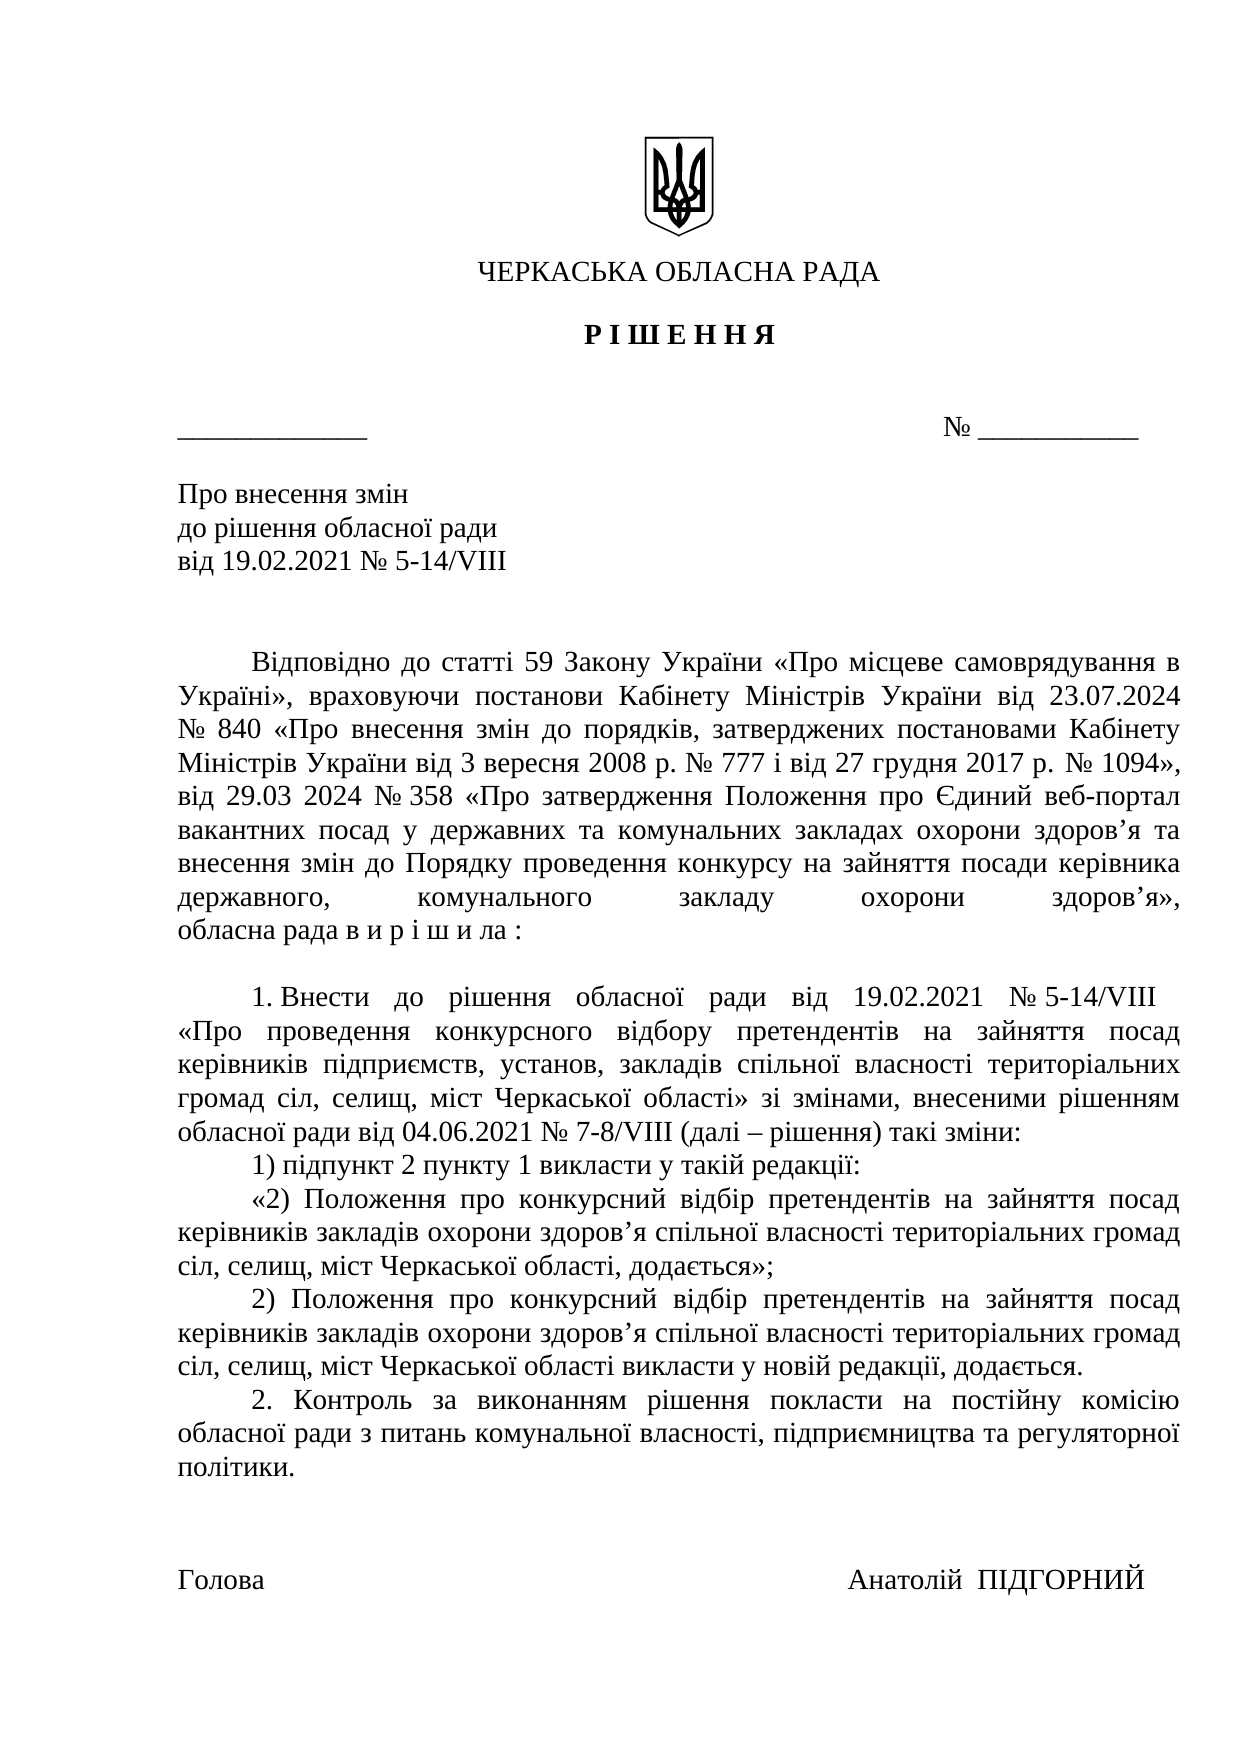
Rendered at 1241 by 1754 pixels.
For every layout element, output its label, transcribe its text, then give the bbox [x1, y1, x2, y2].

text Р І Ш Е Н Н Я [177, 317, 1181, 351]
text Голова Анатолій ПІДГОРНИЙ [177, 1562, 1181, 1596]
text _____________ № ___________ [177, 409, 1181, 443]
text від 19.02.2021 № 5-14/VIII [177, 543, 1181, 577]
text до рішення обласної ради [177, 510, 1181, 543]
text Про внесення змін [177, 476, 1181, 510]
text 2) Положення про конкурсний відбір претендентів на зайняття посад керівників закладів охорони здоров’я спільної власності територіальних громад сіл, селищ, міст Черкаської області викласти у новій редакції, додається. [177, 1281, 1181, 1382]
picture [622, 118, 736, 255]
text «2) Положення про конкурсний відбір претендентів на зайняття посад керівників закладів охорони здоров’я спільної власності територіальних громад сіл, селищ, міст Черкаської області, додається»; [177, 1181, 1181, 1281]
text ЧЕРКАСЬКА ОБЛАСНА РАДА [177, 254, 1181, 288]
text 2. Контроль за виконанням рішення покласти на постійну комісію обласної ради з питань комунальної власності, підприємництва та регуляторної політики. [177, 1382, 1181, 1483]
text Відповідно до статті 59 Закону України «Про місцеве самоврядування в Україні», враховуючи постанови Кабінету Міністрів України від 23.07.2024 № 840 «Про внесення змін до порядків, затверджених постановами Кабінету Міністрів України від 3 вересня 2008 р. № 777 і від 27 грудня 2017 р. № 1094», від 29.03 2024 № 358 «Про затвердження Положення про Єдиний веб-портал вакантних посад у державних та комунальних закладах охорони здоров’я та внесення змін до Порядку проведення конкурсу на зайняття посади керівника державного, комунального закладу охорони здоров’я», обласна рада в и р і ш и ла : [177, 644, 1181, 946]
text 1) підпункт 2 пункту 1 викласти у такій редакції: [177, 1147, 1181, 1181]
text 1. Внести до рішення обласної ради від 19.02.2021 № 5-14/VIII «Про проведення конкурсного відбору претендентів на зайняття посад керівників підприємств, установ, закладів спільної власності територіальних громад сіл, селищ, міст Черкаської області» зі змінами, внесеними рішенням обласної ради від 04.06.2021 № 7-8/VIII (далі – рішення) такі зміни: [177, 979, 1181, 1147]
